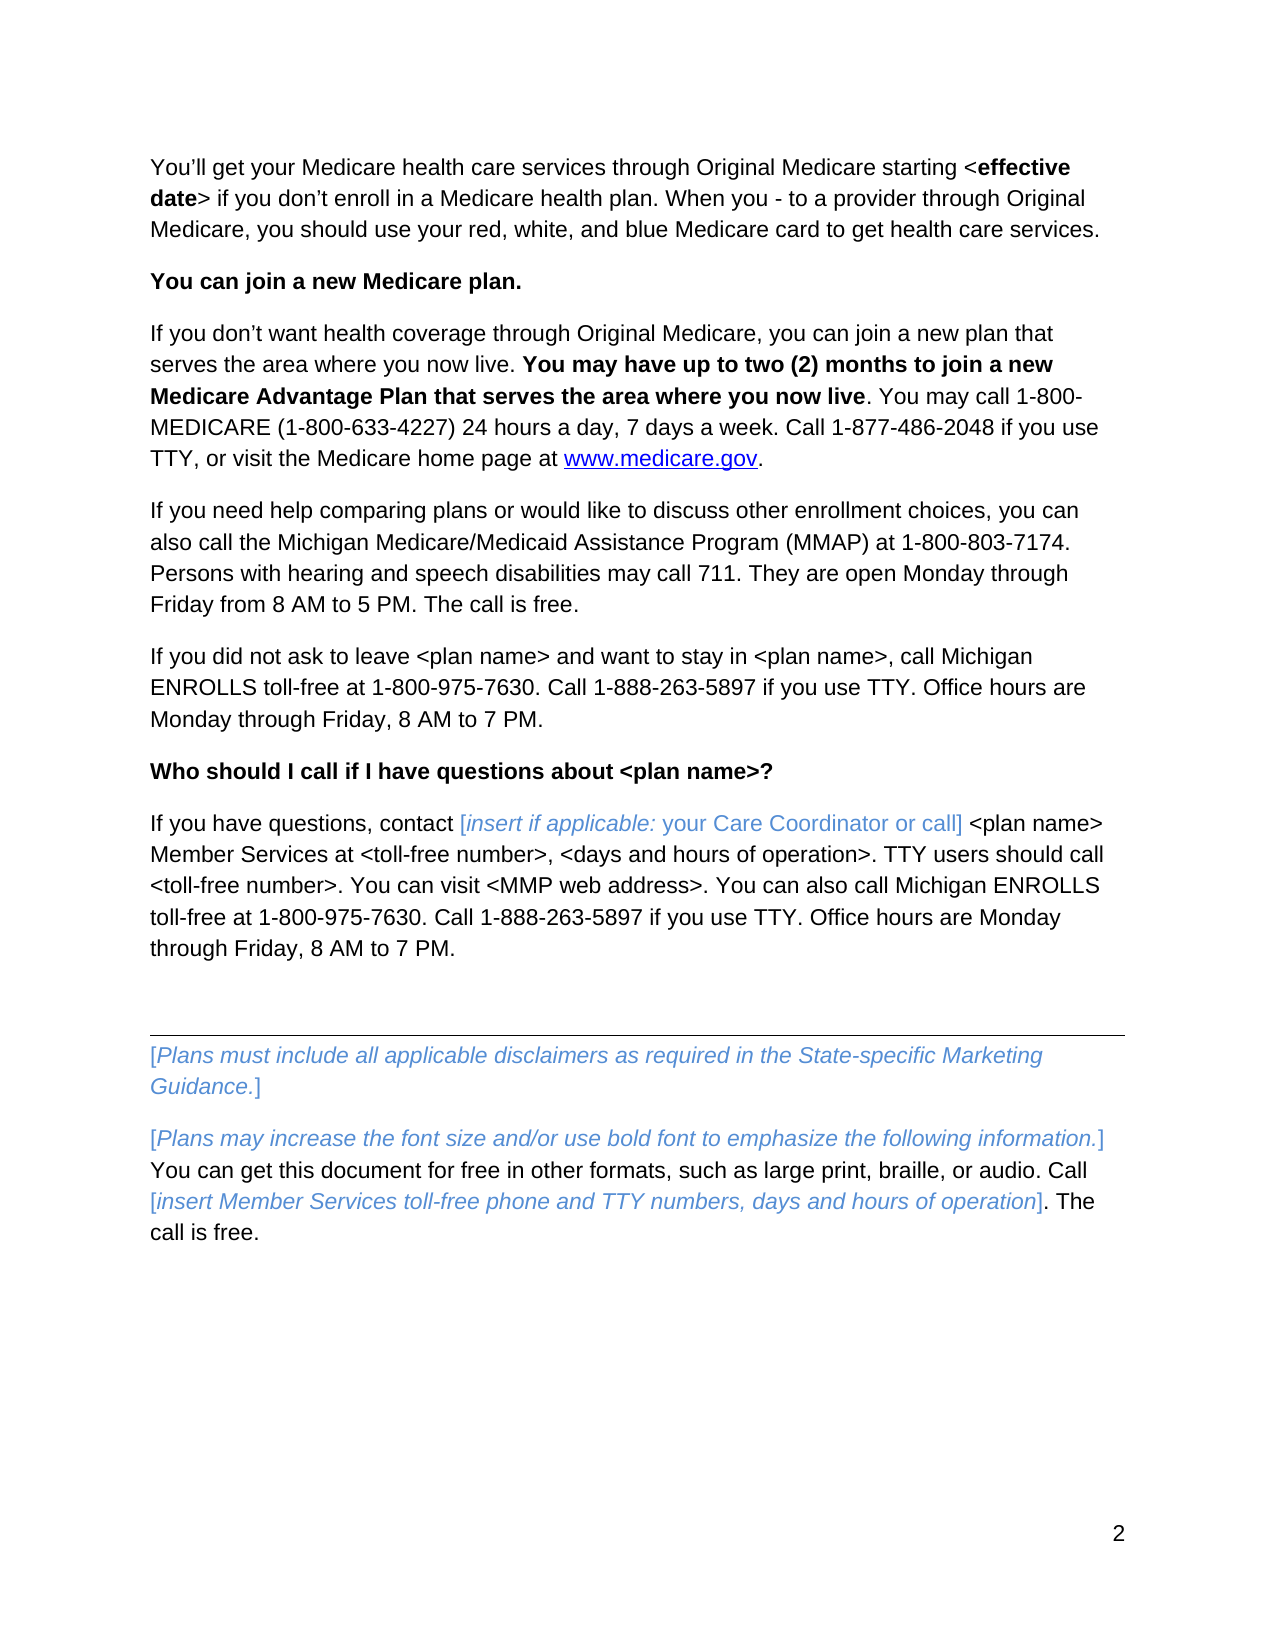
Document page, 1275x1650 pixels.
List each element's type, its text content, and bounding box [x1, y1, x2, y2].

text [Plans may increase the font size and/or use bold font to emphasize the following information.] You can get this document for free in other formats, such as large print, braille, or audio. Call [insert Member Services toll-free phone and TTY numbers, days and hours of operation]. The call is free. [150, 1122, 1125, 1247]
text You’ll get your Medicare health care services through Original Medicare starting <effective date> if you don’t enroll in a Medicare health plan. When you - to a provider through Original Medicare, you should use your red, white, and blue Medicare card to get health care services. [150, 150, 1125, 244]
list If you have questions, contact [insert if applicable: your Care Coordinator or call] <plan name> Member Services at <toll-free number>, <days and hours of operation>. TTY users should call <toll-free number>. You can visit <MMP web address>. You can also call Michigan ENROLLS toll-free at 1-800-975-7630. Call 1-888-263-5897 if you use TTY. Office hours are Monday through Friday, 8 AM to 7 PM. [150, 806, 1125, 962]
text If you did not ask to leave <plan name> and want to stay in <plan name>, call Michigan ENROLLS toll-free at 1-800-975-7630. Call 1-888-263-5897 if you use TTY. Office hours are Monday through Friday, 8 AM to 7 PM. [150, 639, 1125, 733]
text If you need help comparing plans or would like to discuss other enrollment choices, you can also call the Michigan Medicare/Medicaid Assistance Program (MMAP) at 1-800-803-7174. Persons with hearing and speech disabilities may call 711. They are open Monday through Friday from 8 AM to 5 PM. The call is free. [150, 494, 1125, 619]
text [Plans must include all applicable disclaimers as required in the State-specific Marketing Guidance.] [150, 1036, 1125, 1101]
text You can join a new Medicare plan. [150, 264, 1125, 296]
text Who should I call if I have questions about <plan name>? [150, 754, 1125, 785]
text If you don’t want health coverage through Original Medicare, you can join a new plan that serves the area where you now live. You may have up to two (2) months to join a new Medicare Advantage Plan that serves the area where you now live. You may call 1-800-MEDICARE (1-800-633-4227) 24 hours a day, 7 days a week. Call 1-877-486-2048 if you use TTY, or visit the Medicare home page at www.medicare.gov. [150, 317, 1125, 473]
